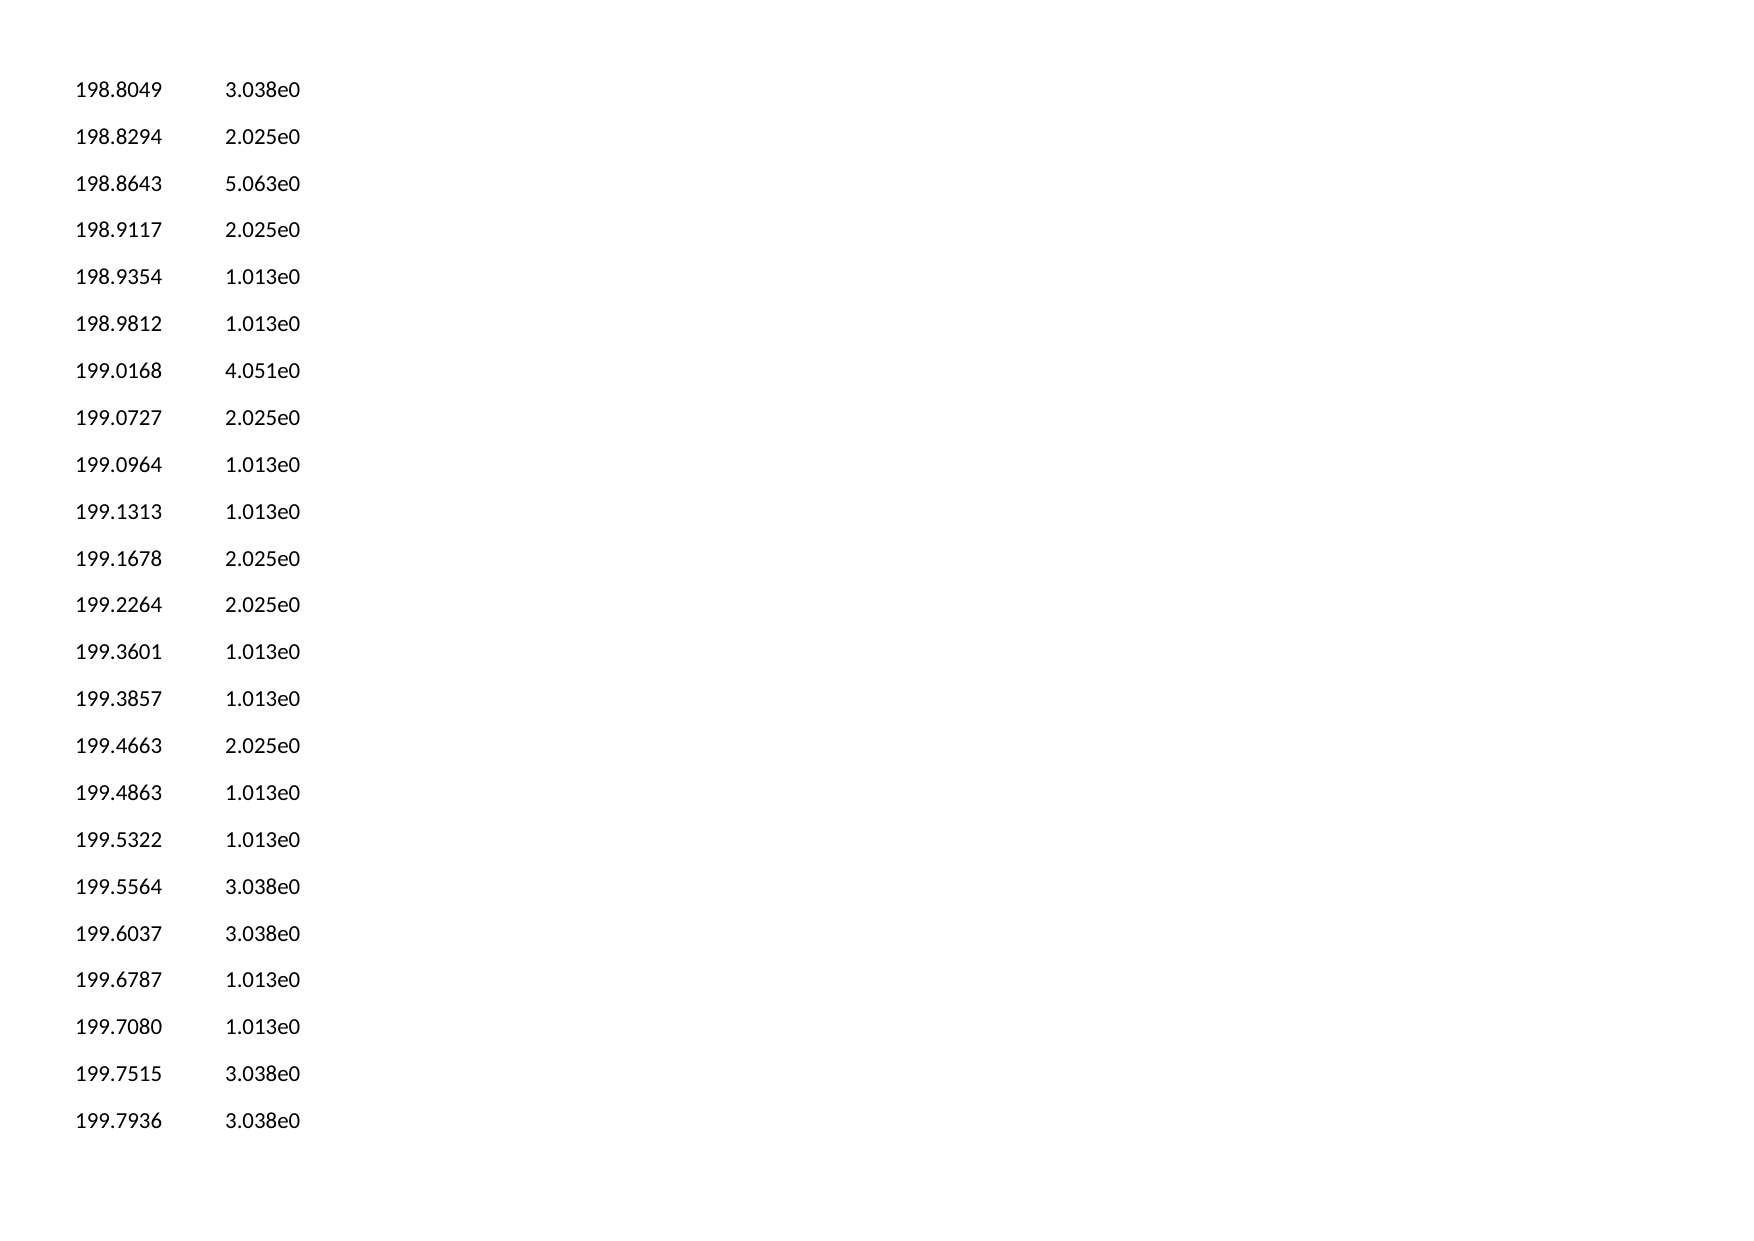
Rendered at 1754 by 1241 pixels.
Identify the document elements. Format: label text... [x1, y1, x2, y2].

text 199.4863 1.013e0 [75, 778, 1679, 806]
text 198.9812 1.013e0 [75, 309, 1679, 337]
text 199.0168 4.051e0 [75, 356, 1679, 384]
text 198.8294 2.025e0 [75, 122, 1679, 150]
text 199.7515 3.038e0 [75, 1059, 1679, 1087]
text 199.0964 1.013e0 [75, 450, 1679, 478]
text 199.0727 2.025e0 [75, 403, 1679, 431]
text 199.1313 1.013e0 [75, 497, 1679, 525]
text 198.9117 2.025e0 [75, 216, 1679, 244]
text 199.1678 2.025e0 [75, 544, 1679, 572]
text 199.5564 3.038e0 [75, 872, 1679, 900]
text 198.8049 3.038e0 [75, 75, 1679, 103]
text 199.6787 1.013e0 [75, 966, 1679, 994]
text 199.3857 1.013e0 [75, 684, 1679, 712]
text 199.4663 2.025e0 [75, 731, 1679, 759]
text 198.8643 5.063e0 [75, 169, 1679, 197]
text 199.7936 3.038e0 [75, 1106, 1679, 1134]
text 199.7080 1.013e0 [75, 1012, 1679, 1041]
text 198.9354 1.013e0 [75, 262, 1679, 291]
text 199.3601 1.013e0 [75, 637, 1679, 666]
text 199.5322 1.013e0 [75, 825, 1679, 853]
text 199.2264 2.025e0 [75, 591, 1679, 619]
text 199.6037 3.038e0 [75, 919, 1679, 947]
